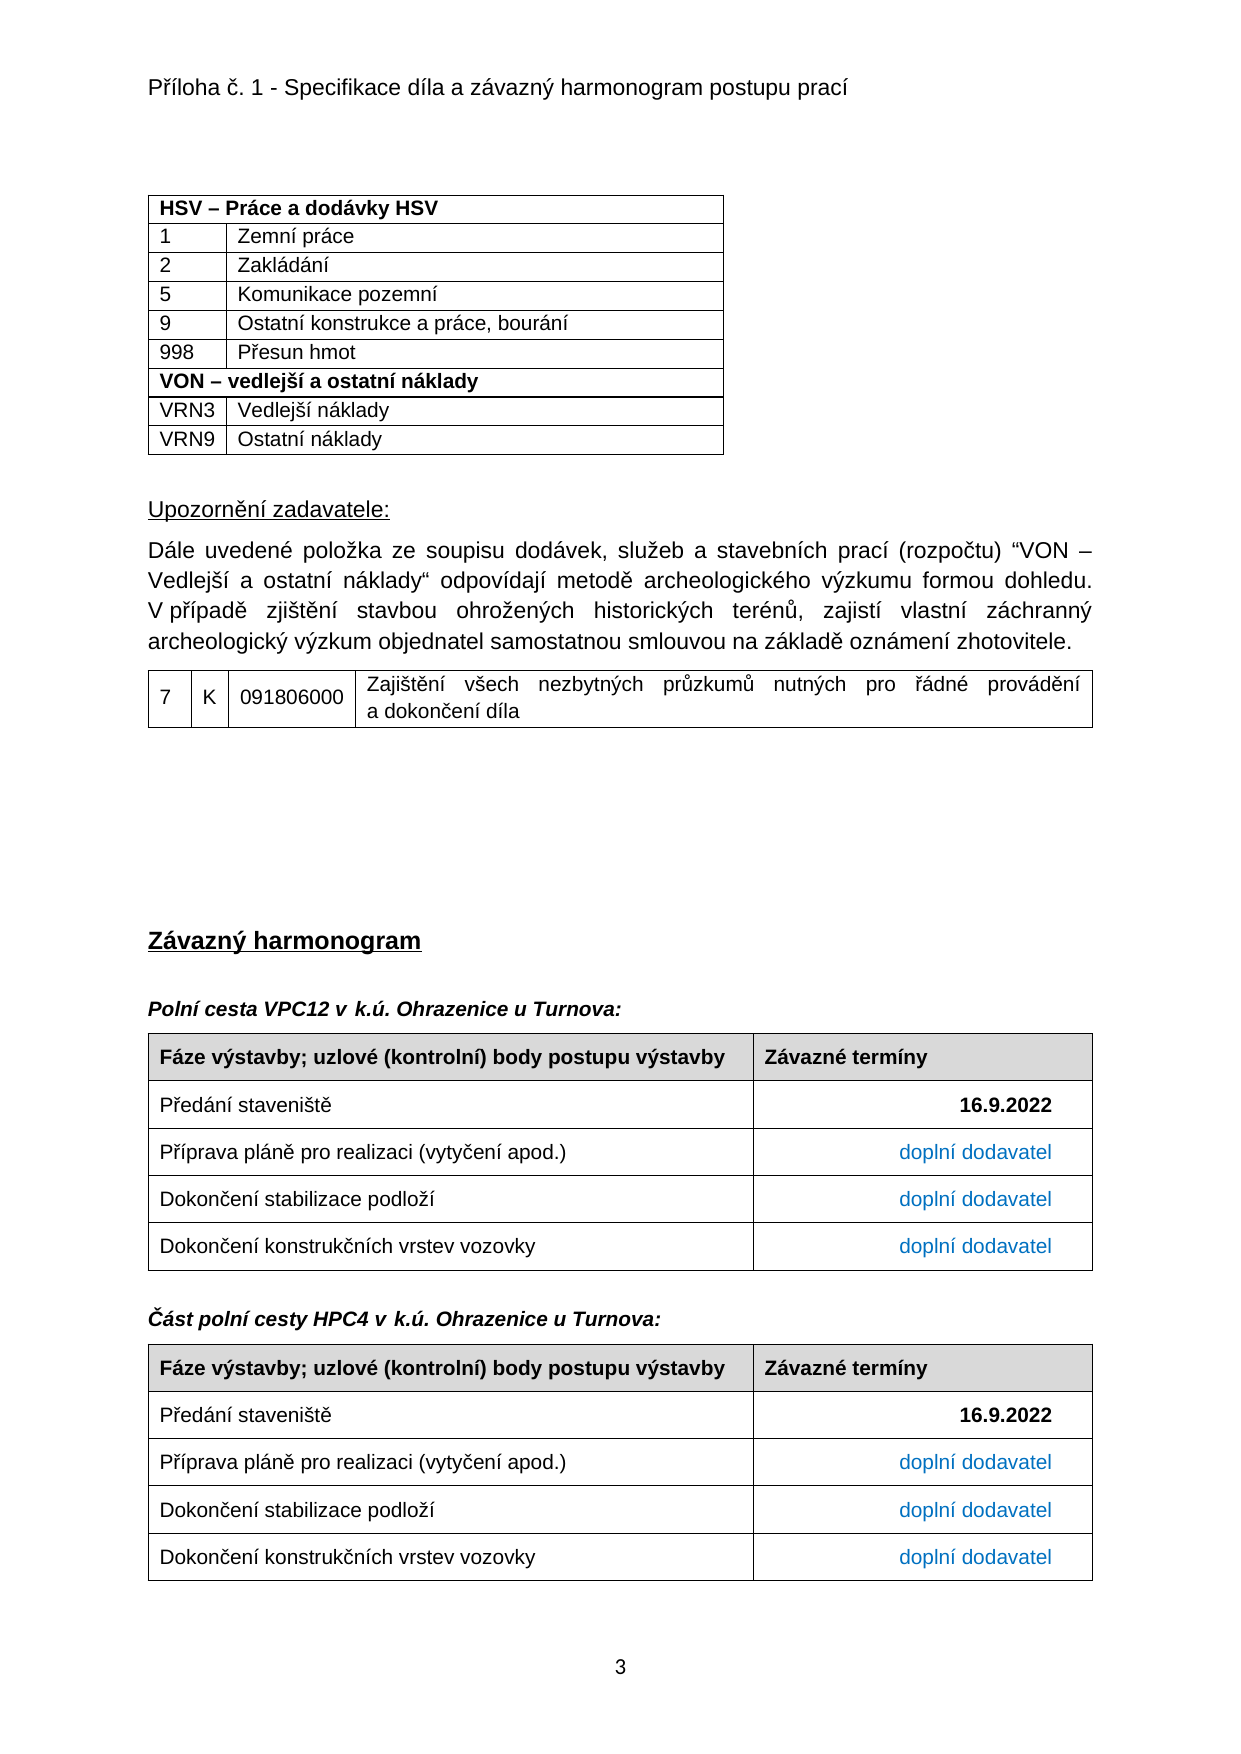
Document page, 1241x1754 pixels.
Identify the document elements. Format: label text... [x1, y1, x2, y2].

table_header 091806000 [229, 671, 355, 727]
table_cell Příprava pláně pro realizaci (vytyčení apod.) [149, 1439, 753, 1485]
table_cell Zakládání [227, 253, 723, 281]
table_cell Dokončení konstrukčních vrstev vozovky [149, 1534, 753, 1580]
table_cell Přesun hmot [227, 340, 723, 368]
table_cell VRN9 [149, 426, 226, 454]
table_cell 16.9.2022 [754, 1392, 1092, 1438]
table_cell Dokončení konstrukčních vrstev vozovky [149, 1223, 753, 1269]
table_cell 1 [149, 224, 226, 252]
text Polní cesta VPC12 v k.ú. Ohrazenice u Turnova: [148, 997, 1093, 1021]
table_cell Ostatní konstrukce a práce, bourání [227, 311, 723, 339]
text Část polní cesty HPC4 v k.ú. Ohrazenice u Turnova: [148, 1307, 1093, 1331]
table_cell VRN3 [149, 398, 226, 425]
table_cell 9 [149, 311, 226, 339]
table_cell doplní dodavatel [754, 1176, 1092, 1222]
table_cell doplní dodavatel [754, 1129, 1092, 1175]
text Upozornění zadavatele: [148, 496, 1093, 522]
table_cell Komunikace pozemní [227, 282, 723, 310]
table_cell Příprava pláně pro realizaci (vytyčení apod.) [149, 1129, 753, 1175]
table_cell VON – vedlejší a ostatní náklady [149, 369, 723, 396]
table_header Závazné termíny [754, 1034, 1092, 1080]
table_header K [192, 671, 228, 727]
table_cell Předání staveniště [149, 1081, 753, 1128]
table_cell 2 [149, 253, 226, 281]
table_cell Dokončení stabilizace podloží [149, 1486, 753, 1533]
table_header 7 [149, 671, 191, 727]
table_cell Předání staveniště [149, 1392, 753, 1438]
table_cell 998 [149, 340, 226, 368]
table_cell doplní dodavatel [754, 1534, 1092, 1580]
text Dále uvedené položka ze soupisu dodávek, služeb a stavebních prací (rozpočtu) “VON – Vedlejší a ostatní náklady“ odpovídají metodě archeologického výzkumu formou dohledu. V případě zjištění stavbou ohrožených historických terénů, zajistí vlastní záchranný archeologický výzkum objednatel samostatnou smlouvou na základě oznámení zhotovitele. [148, 537, 1093, 654]
table_cell Vedlejší náklady [227, 398, 723, 425]
text Závazný harmonogram [148, 926, 1093, 955]
table_cell Ostatní náklady [227, 426, 723, 454]
table_cell Dokončení stabilizace podloží [149, 1176, 753, 1222]
table_cell 5 [149, 282, 226, 310]
table_cell 16.9.2022 [754, 1081, 1092, 1128]
table_cell doplní dodavatel [754, 1486, 1092, 1533]
table_header Fáze výstavby; uzlové (kontrolní) body postupu výstavby [149, 1034, 753, 1080]
table_cell doplní dodavatel [754, 1439, 1092, 1485]
table_cell doplní dodavatel [754, 1223, 1092, 1269]
table_header HSV – Práce a dodávky HSV [149, 196, 723, 223]
table_header Fáze výstavby; uzlové (kontrolní) body postupu výstavby [149, 1345, 753, 1391]
table_cell Zemní práce [227, 224, 723, 252]
table_header Zajištění všech nezbytných průzkumů nutných pro řádné provádění a dokončení díla [356, 671, 1092, 727]
table_header Závazné termíny [754, 1345, 1092, 1391]
